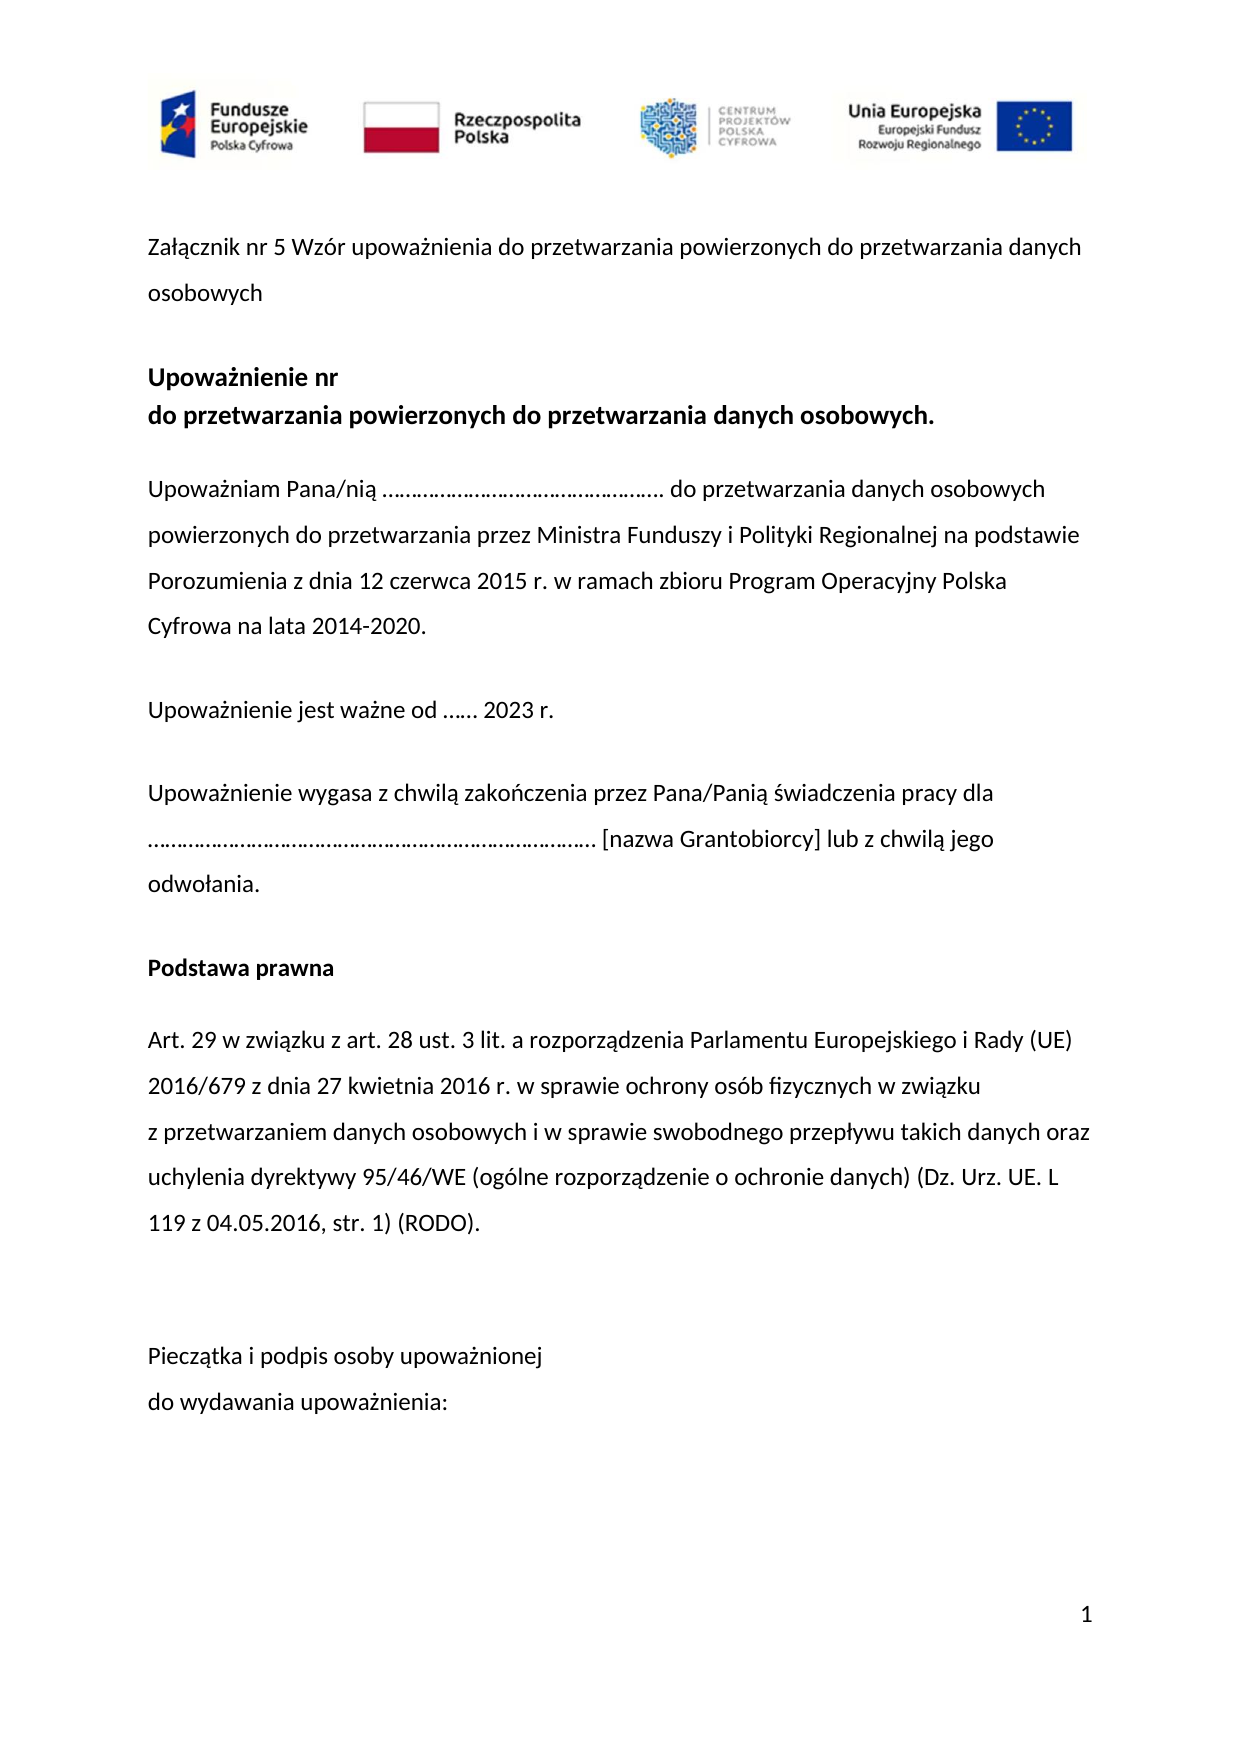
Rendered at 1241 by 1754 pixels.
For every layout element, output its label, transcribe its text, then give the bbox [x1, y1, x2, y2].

text Art. 29 w związku z art. 28 ust. 3 lit. a rozporządzenia Parlamentu Europejskiego i Rady (UE) 2016/679 z dnia 27 kwietnia 2016 r. w sprawie ochrony osób fizycznych w związku z przetwarzaniem danych osobowych i w sprawie swobodnego przepływu takich danych oraz uchylenia dyrektywy 95/46/WE (ogólne rozporządzenie o ochronie danych) (Dz. Urz. UE. L 119 z 04.05.2016, str. 1) (RODO). [148, 1024, 1093, 1238]
text Upoważniam Pana/nią …………………………………………. do przetwarzania danych osobowych powierzonych do przetwarzania przez Ministra Funduszy i Polityki Regionalnej na podstawie Porozumienia z dnia 12 czerwca 2015 r. w ramach zbioru Program Operacyjny Polska Cyfrowa na lata 2014-2020. [148, 473, 1093, 641]
text Upoważnienie wygasa z chwilą zakończenia przez Pana/Panią świadczenia pracy dla …………………………………………………………………… [nazwa Grantobiorcy] lub z chwilą jego odwołania. [148, 777, 1093, 899]
subtitle Upoważnienie nr do przetwarzania powierzonych do przetwarzania danych osobowych. [148, 360, 1093, 431]
text Pieczątka i podpis osoby upoważnionej do wydawania upoważnienia: [148, 1340, 1093, 1417]
picture [147, 73, 1087, 170]
text Upoważnienie jest ważne od …… 2023 r. [148, 694, 1093, 724]
text Załącznik nr 5 Wzór upoważnienia do przetwarzania powierzonych do przetwarzania danych osobowych [148, 231, 1093, 307]
subtitle Podstawa prawna [148, 952, 1093, 982]
